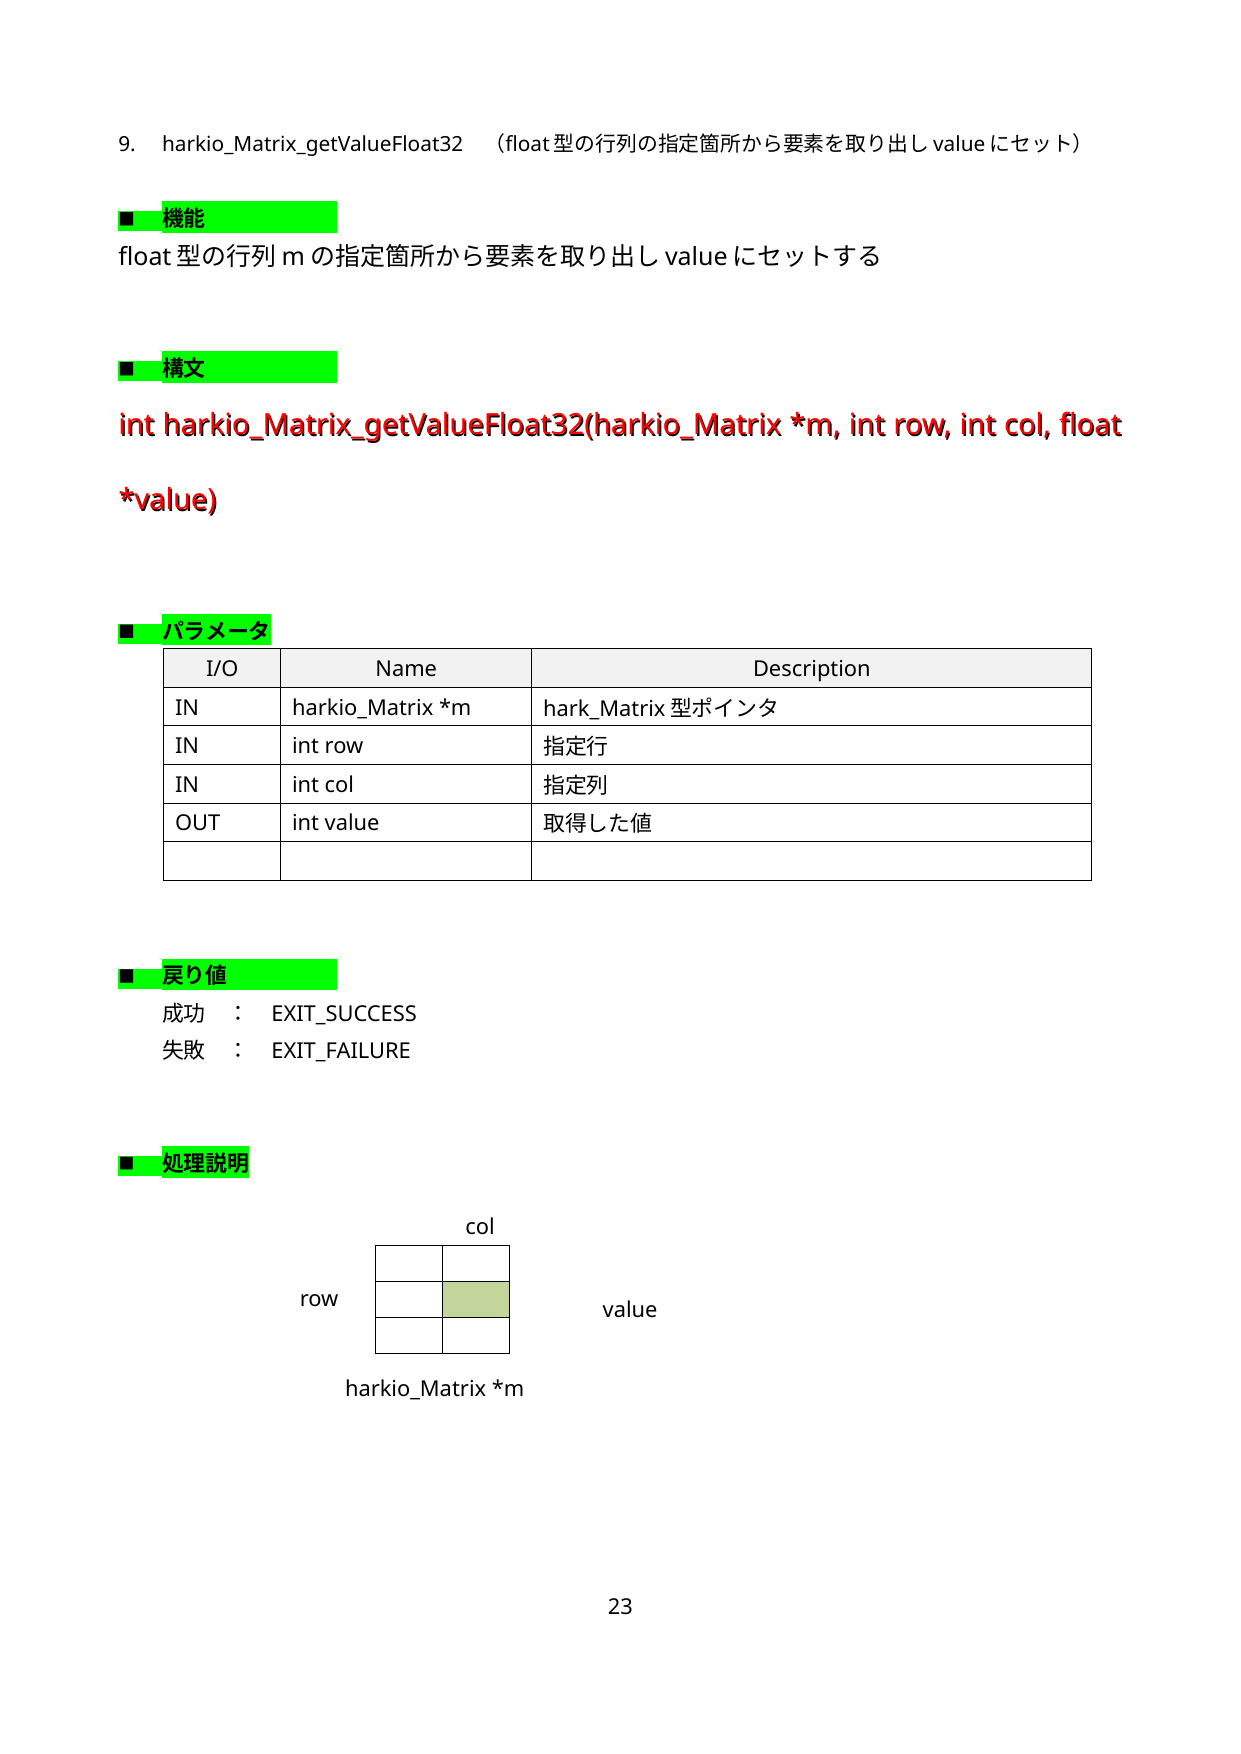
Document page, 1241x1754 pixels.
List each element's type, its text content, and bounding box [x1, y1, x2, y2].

subtitle harkio_Matrix_getValueFloat32 （float型の行列の指定箇所から要素を取り出しvalueにセット） [118, 123, 1122, 161]
text 失敗 ： EXIT_FAILURE [162, 1031, 1122, 1068]
table_cell int row [281, 726, 531, 764]
text 成功 ： EXIT_SUCCESS [162, 993, 1122, 1031]
list パラメータ [118, 611, 1122, 648]
table_header I/O [164, 649, 280, 687]
text int harkio_Matrix_getValueFloat32(harkio_Matrix *m, int row, int col, float *value) [118, 386, 1122, 536]
table_cell IN [164, 726, 280, 764]
list 構文 [118, 348, 1122, 386]
table_cell harkio_Matrix *m [281, 688, 531, 725]
table_cell 指定列 [532, 765, 1091, 802]
table_cell IN [164, 765, 280, 802]
table_cell [281, 842, 531, 879]
table_cell 取得した値 [532, 804, 1091, 841]
table_cell hark_Matrix型ポインタ [532, 688, 1091, 725]
text float型の行列mの指定箇所から要素を取り出しvalueにセットする [118, 236, 1122, 273]
table_header Description [532, 649, 1091, 687]
list 機能 [118, 198, 1122, 236]
table_cell IN [164, 688, 280, 725]
table_cell OUT [164, 804, 280, 841]
table_cell 指定行 [532, 726, 1091, 764]
table_cell [164, 842, 280, 879]
table_cell int value [281, 804, 531, 841]
table_header Name [281, 649, 531, 687]
table_cell [532, 842, 1091, 879]
list 戻り値 [118, 956, 1122, 993]
list 処理説明 [118, 1143, 1122, 1181]
table_cell int col [281, 765, 531, 802]
